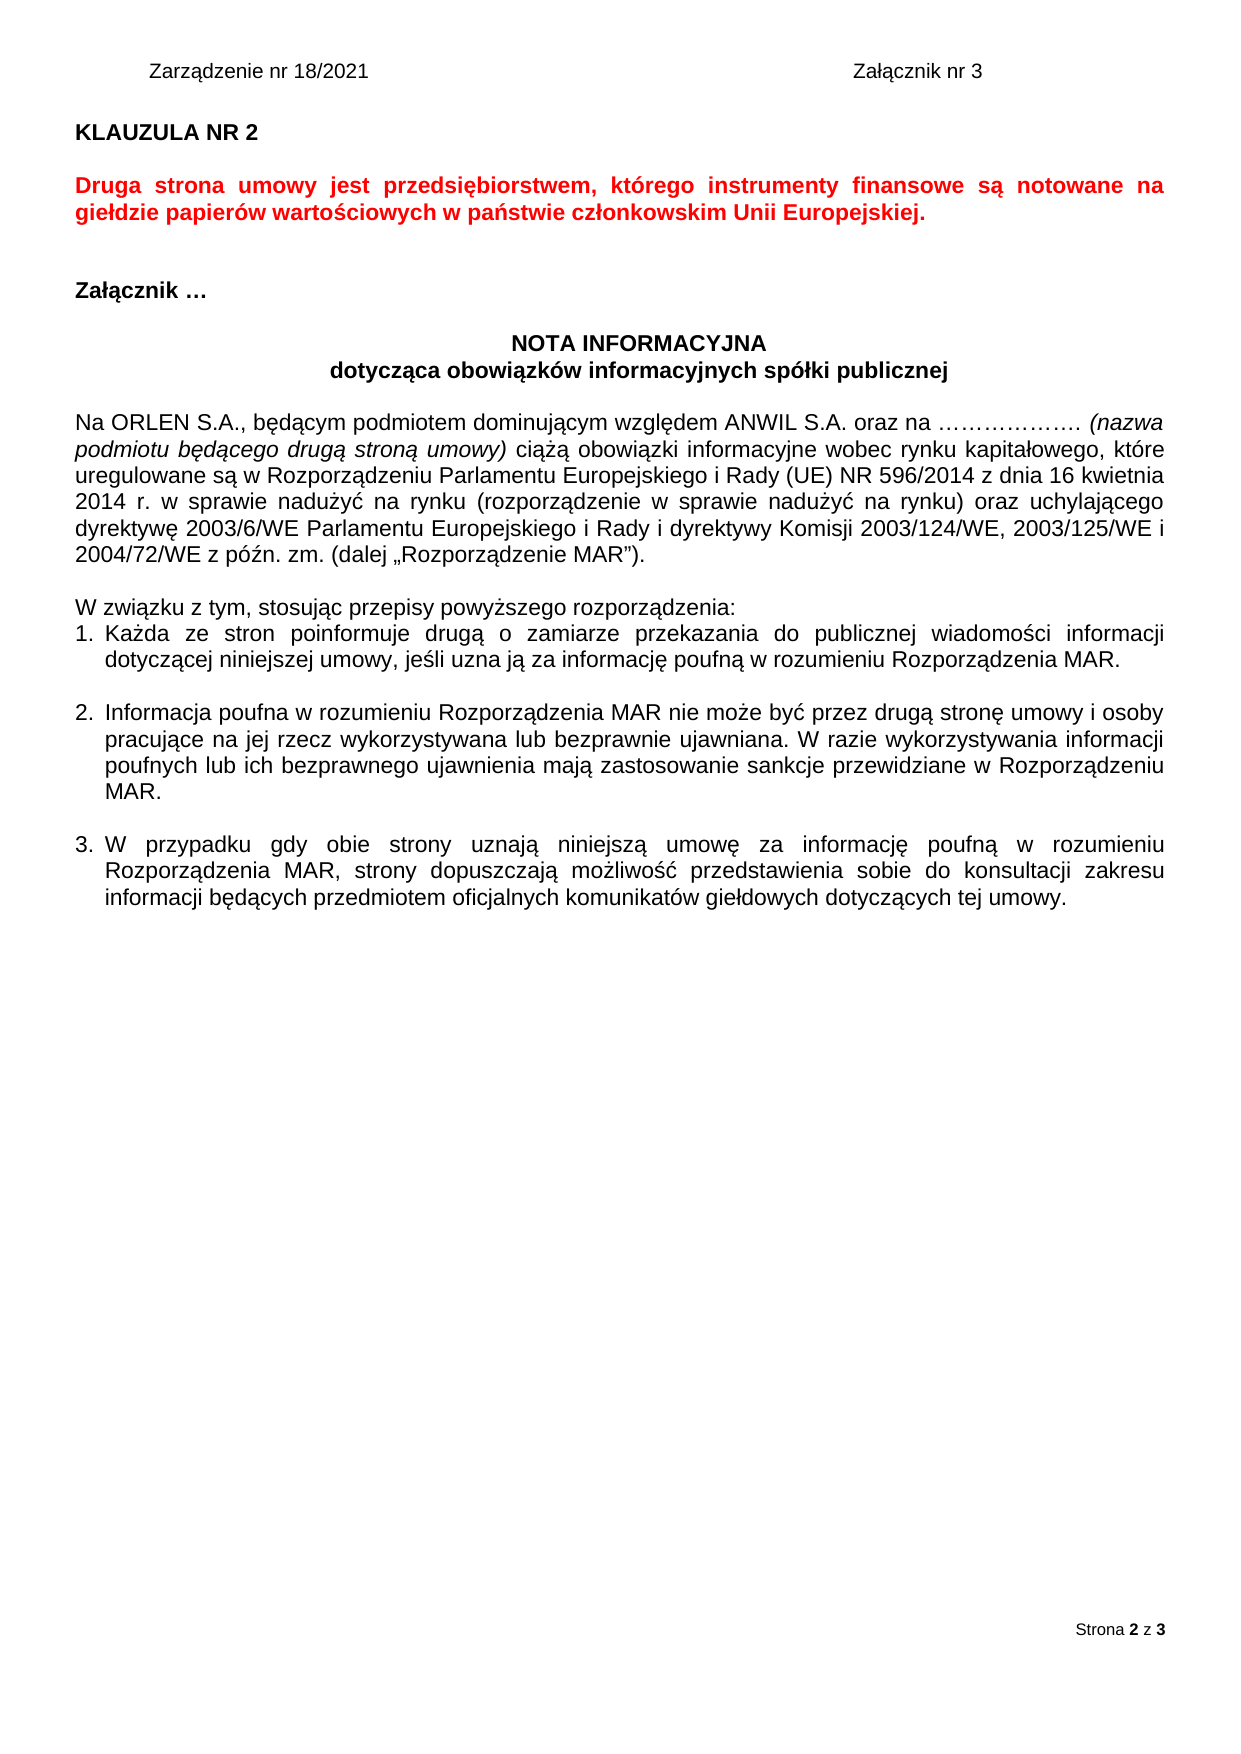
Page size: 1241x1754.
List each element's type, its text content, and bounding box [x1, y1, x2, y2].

text NOTA INFORMACYJNA [112, 330, 1165, 357]
text Druga strona umowy jest przedsiębiorstwem, którego instrumenty finansowe są notowane na giełdzie papierów wartościowych w państwie członkowskim Unii Europejskiej. [75, 172, 1165, 225]
list Każda ze stron poinformuje drugą o zamiarze przekazania do publicznej wiadomości informacji dotyczącej niniejszej umowy, jeśli uzna ją za informację poufną w rozumieniu Rozporządzenia MAR. [75, 620, 1165, 673]
text dotycząca obowiązków informacyjnych spółki publicznej [112, 357, 1165, 383]
text Na ORLEN S.A., będącym podmiotem dominującym względem ANWIL S.A. oraz na ………………. (nazwa podmiotu będącego drugą stroną umowy) ciążą obowiązki informacyjne wobec rynku kapitałowego, które uregulowane są w Rozporządzeniu Parlamentu Europejskiego i Rady (UE) NR 596/2014 z dnia 16 kwietnia 2014 r. w sprawie nadużyć na rynku (rozporządzenie w sprawie nadużyć na rynku) oraz uchylającego dyrektywę 2003/6/WE Parlamentu Europejskiego i Rady i dyrektywy Komisji 2003/124/WE, 2003/125/WE i 2004/72/WE z późn. zm. (dalej „Rozporządzenie MAR”). [75, 409, 1165, 567]
text Załącznik … [75, 277, 1165, 304]
text KLAUZULA NR 2 [75, 119, 1165, 146]
list Informacja poufna w rozumieniu Rozporządzenia MAR nie może być przez drugą stronę umowy i osoby pracujące na jej rzecz wykorzystywana lub bezprawnie ujawniana. W razie wykorzystywania informacji poufnych lub ich bezprawnego ujawnienia mają zastosowanie sankcje przewidziane w Rozporządzeniu MAR. [75, 699, 1165, 804]
list W przypadku gdy obie strony uznają niniejszą umowę za informację poufną w rozumieniu Rozporządzenia MAR, strony dopuszczają możliwość przedstawienia sobie do konsultacji zakresu informacji będących przedmiotem oficjalnych komunikatów giełdowych dotyczących tej umowy. [75, 831, 1165, 910]
text W związku z tym, stosując przepisy powyższego rozporządzenia: [75, 594, 1165, 620]
